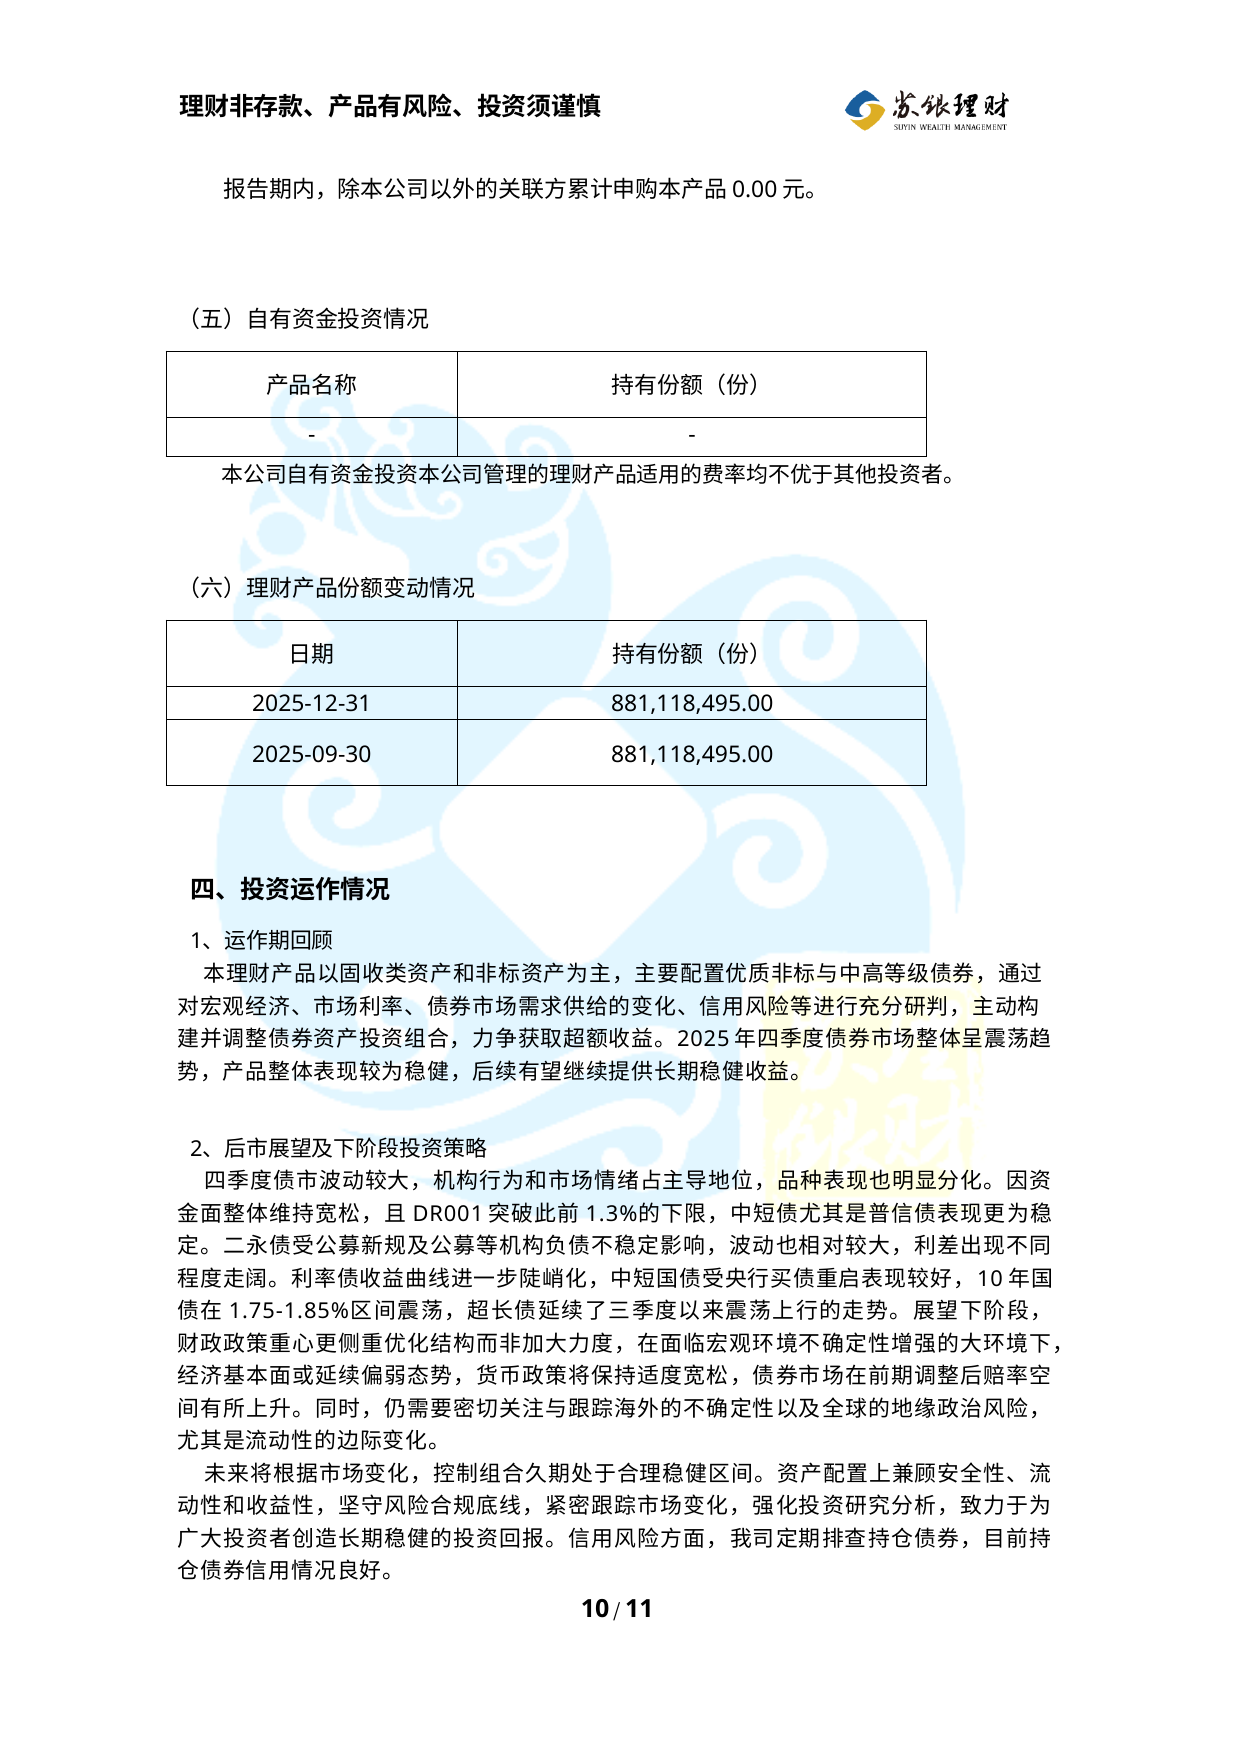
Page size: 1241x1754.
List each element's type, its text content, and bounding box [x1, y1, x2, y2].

text 本公司自有资金投资本公司管理的理财产品适用的费率均不优于其他投资者。 [177, 457, 1053, 489]
text 报告期内，除本公司以外的关联方累计申购本产品0.00元。 [177, 156, 1053, 221]
table_cell 881,118,495.00 [458, 720, 926, 785]
table_cell 2025-12-31 [167, 687, 457, 719]
table_header 产品名称 [167, 352, 457, 417]
text 本理财产品以固收类资产和非标资产为主，主要配置优质非标与中高等级债券，通过对宏观经济、市场利率、债券市场需求供给的变化、信用风险等进行充分研判，主动构建并调整债券资产投资组合，力争获取超额收益。2025年四季度债券市场整体呈震荡趋势，产品整体表现较为稳健，后续有望继续提供长期稳健收益。 [177, 956, 1053, 1086]
table_cell 881,118,495.00 [458, 687, 926, 719]
subtitle 四、投资运作情况 [190, 855, 1053, 920]
table_cell 2025-09-30 [167, 720, 457, 785]
picture [820, 72, 1039, 143]
table_cell - [167, 418, 457, 456]
subtitle 1、运作期回顾 [190, 923, 1053, 956]
table_cell - [458, 418, 926, 456]
subtitle 2、后市展望及下阶段投资策略 [190, 1130, 1053, 1163]
text 四季度债市波动较大，机构行为和市场情绪占主导地位，品种表现也明显分化。因资金面整体维持宽松，且DR001突破此前1.3%的下限，中短债尤其是普信债表现更为稳定。二永债受公募新规及公募等机构负债不稳定影响，波动也相对较大，利差出现不同程度走阔。利率债收益曲线进一步陡峭化，中短国债受央行买债重启表现较好，10年国债在1.75-1.85%区间震荡，超长债延续了三季度以来震荡上行的走势。展望下阶段，财政政策重心更侧重优化结构而非加大力度，在面临宏观环境不确定性增强的大环境下，经济基本面或延续偏弱态势，货币政策将保持适度宽松，债券市场在前期调整后赔率空间有所上升。同时，仍需要密切关注与跟踪海外的不确定性以及全球的地缘政治风险，尤其是流动性的边际变化。 未来将根据市场变化，控制组合久期处于合理稳健区间。资产配置上兼顾安全性、流动性和收益性，坚守风险合规底线，紧密跟踪市场变化，强化投资研究分析，致力于为广大投资者创造长期稳健的投资回报。信用风险方面，我司定期排查持仓债券，目前持仓债券信用情况良好。 [177, 1163, 1053, 1585]
table_header 日期 [167, 621, 457, 686]
text （六）理财产品份额变动情况 [177, 554, 1053, 619]
table_header 持有份额（份） [458, 621, 926, 686]
table_header 持有份额（份） [458, 352, 926, 417]
text （五）自有资金投资情况 [177, 286, 1053, 351]
